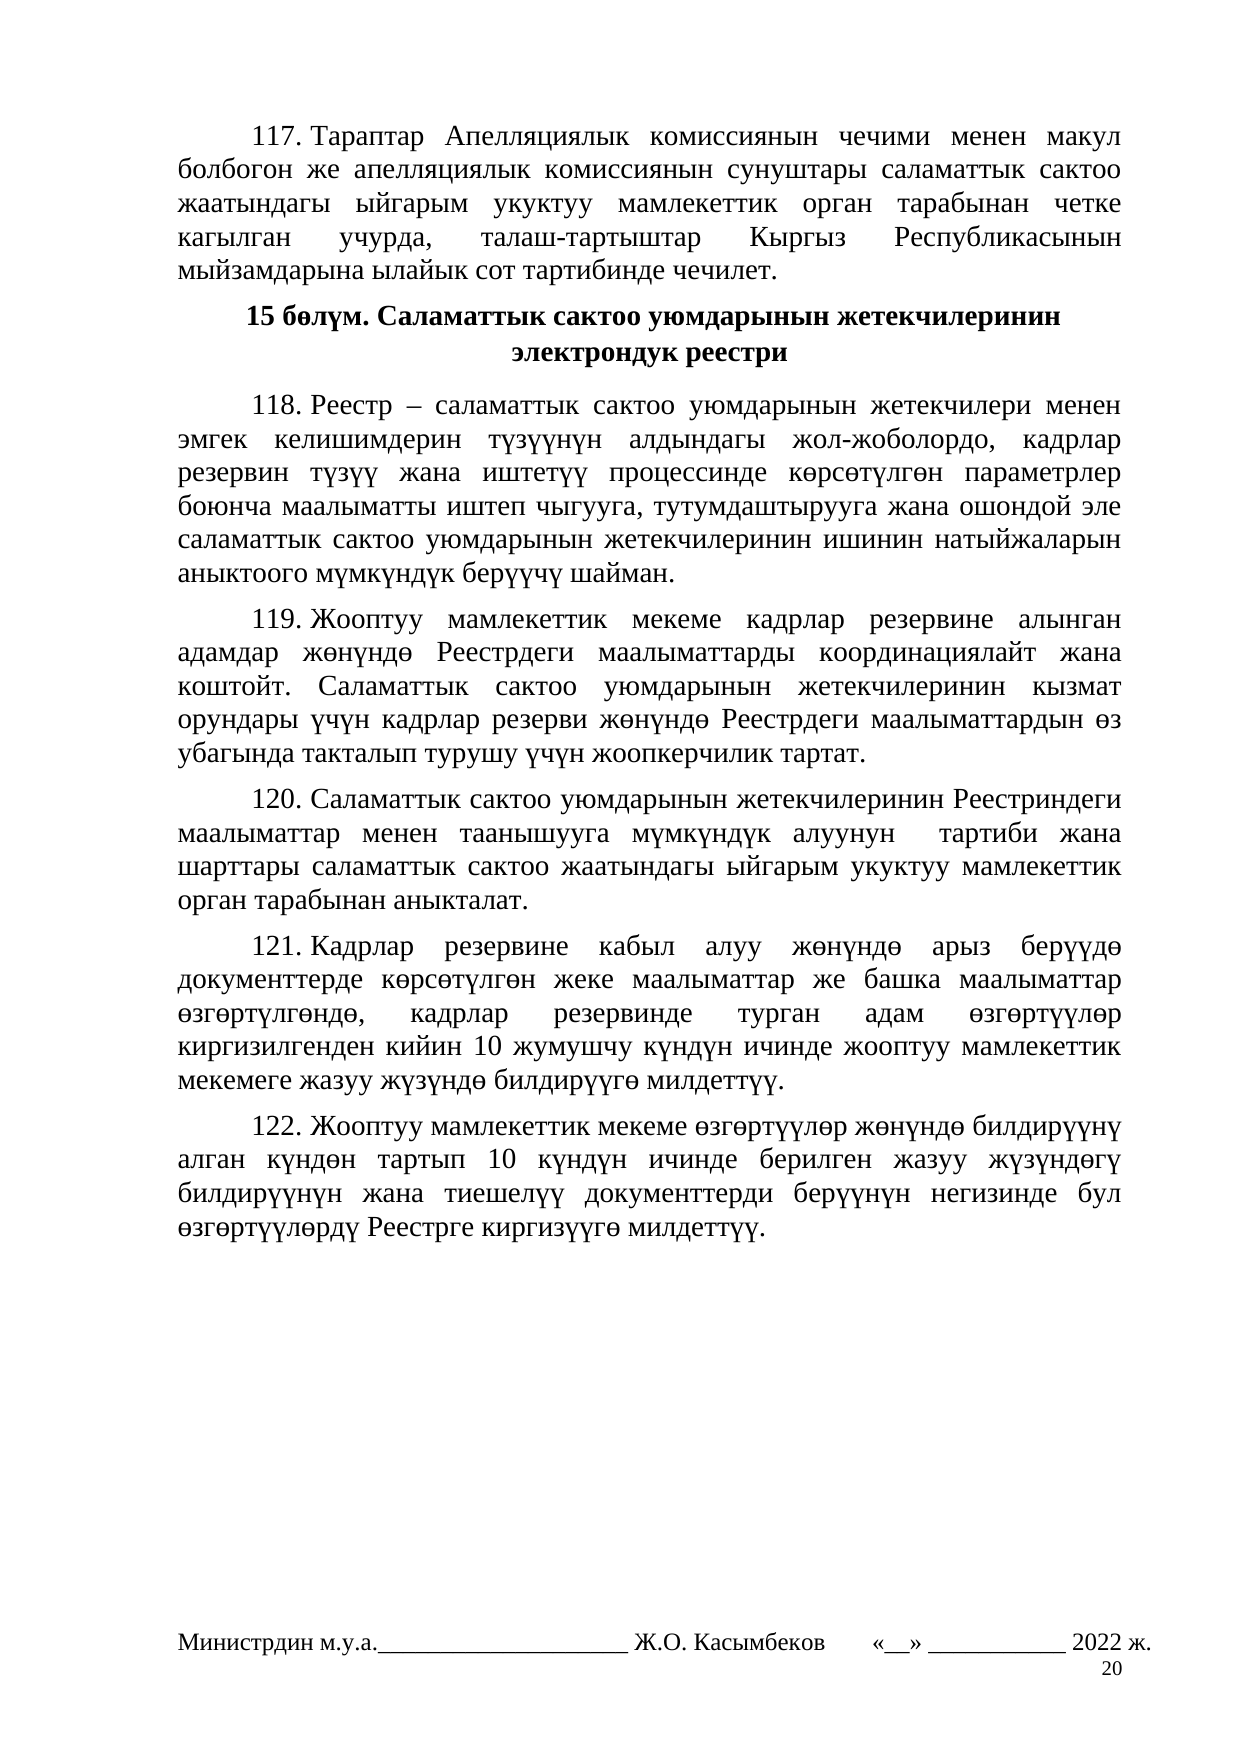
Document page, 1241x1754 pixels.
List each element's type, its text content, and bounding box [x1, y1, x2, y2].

list Жооптуу мамлекеттик мекеме кадрлар резервине алынган адамдар жөнүндө Реестрдеги маалыматтарды координациялайт жана коштойт. Саламаттык сактоо уюмдарынын жетекчилеринин кызмат орундары үчүн кадрлар резерви жөнүндө Реестрдеги маалыматтардын өз убагында такталып турушу үчүн жоопкерчилик тартат. [177, 601, 1122, 769]
subtitle 15 бөлүм. Саламаттык сактоо уюмдарынын жетекчилеринин электрондук реестри [177, 298, 1122, 368]
list Жооптуу мамлекеттик мекеме өзгөртүүлөр жөнүндө билдирүүнү алган күндөн тартып 10 күндүн ичинде берилген жазуу жүзүндөгү билдирүүнүн жана тиешелүү документтерди берүүнүн негизинде бул өзгөртүүлөрдү Реестрге киргизүүгө милдеттүү. [177, 1108, 1122, 1242]
list Реестр – саламаттык сактоо уюмдарынын жетекчилери менен эмгек келишимдерин түзүүнүн алдындагы жол-жоболордо, кадрлар резервин түзүү жана иштетүү процессинде көрсөтүлгөн параметрлер боюнча маалыматты иштеп чыгууга, тутумдаштырууга жана ошондой эле саламаттык сактоо уюмдарынын жетекчилеринин ишинин натыйжаларын аныктоого мүмкүндүк берүүчү шайман. [177, 387, 1122, 588]
list Тараптар Апелляциялык комиссиянын чечими менен макул болбогон же апелляциялык комиссиянын сунуштары саламаттык сактоо жаатындагы ыйгарым укуктуу мамлекеттик орган тарабынан четке кагылган учурда, талаш-тартыштар Кыргыз Республикасынын мыйзамдарына ылайык сот тартибинде чечилет. [177, 118, 1122, 286]
list Кадрлар резервине кабыл алуу жөнүндө арыз берүүдө документтерде көрсөтүлгөн жеке маалыматтар же башка маалыматтар өзгөртүлгөндө, кадрлар резервинде турган адам өзгөртүүлөр киргизилгенден кийин 10 жумушчу күндүн ичинде жооптуу мамлекеттик мекемеге жазуу жүзүндө билдирүүгө милдеттүү. [177, 928, 1122, 1096]
list Саламаттык сактоо уюмдарынын жетекчилеринин Реестриндеги маалыматтар менен таанышууга мүмкүндүк алуунун тартиби жана шарттары саламаттык сактоо жаатындагы ыйгарым укуктуу мамлекеттик орган тарабынан аныкталат. [177, 781, 1122, 915]
